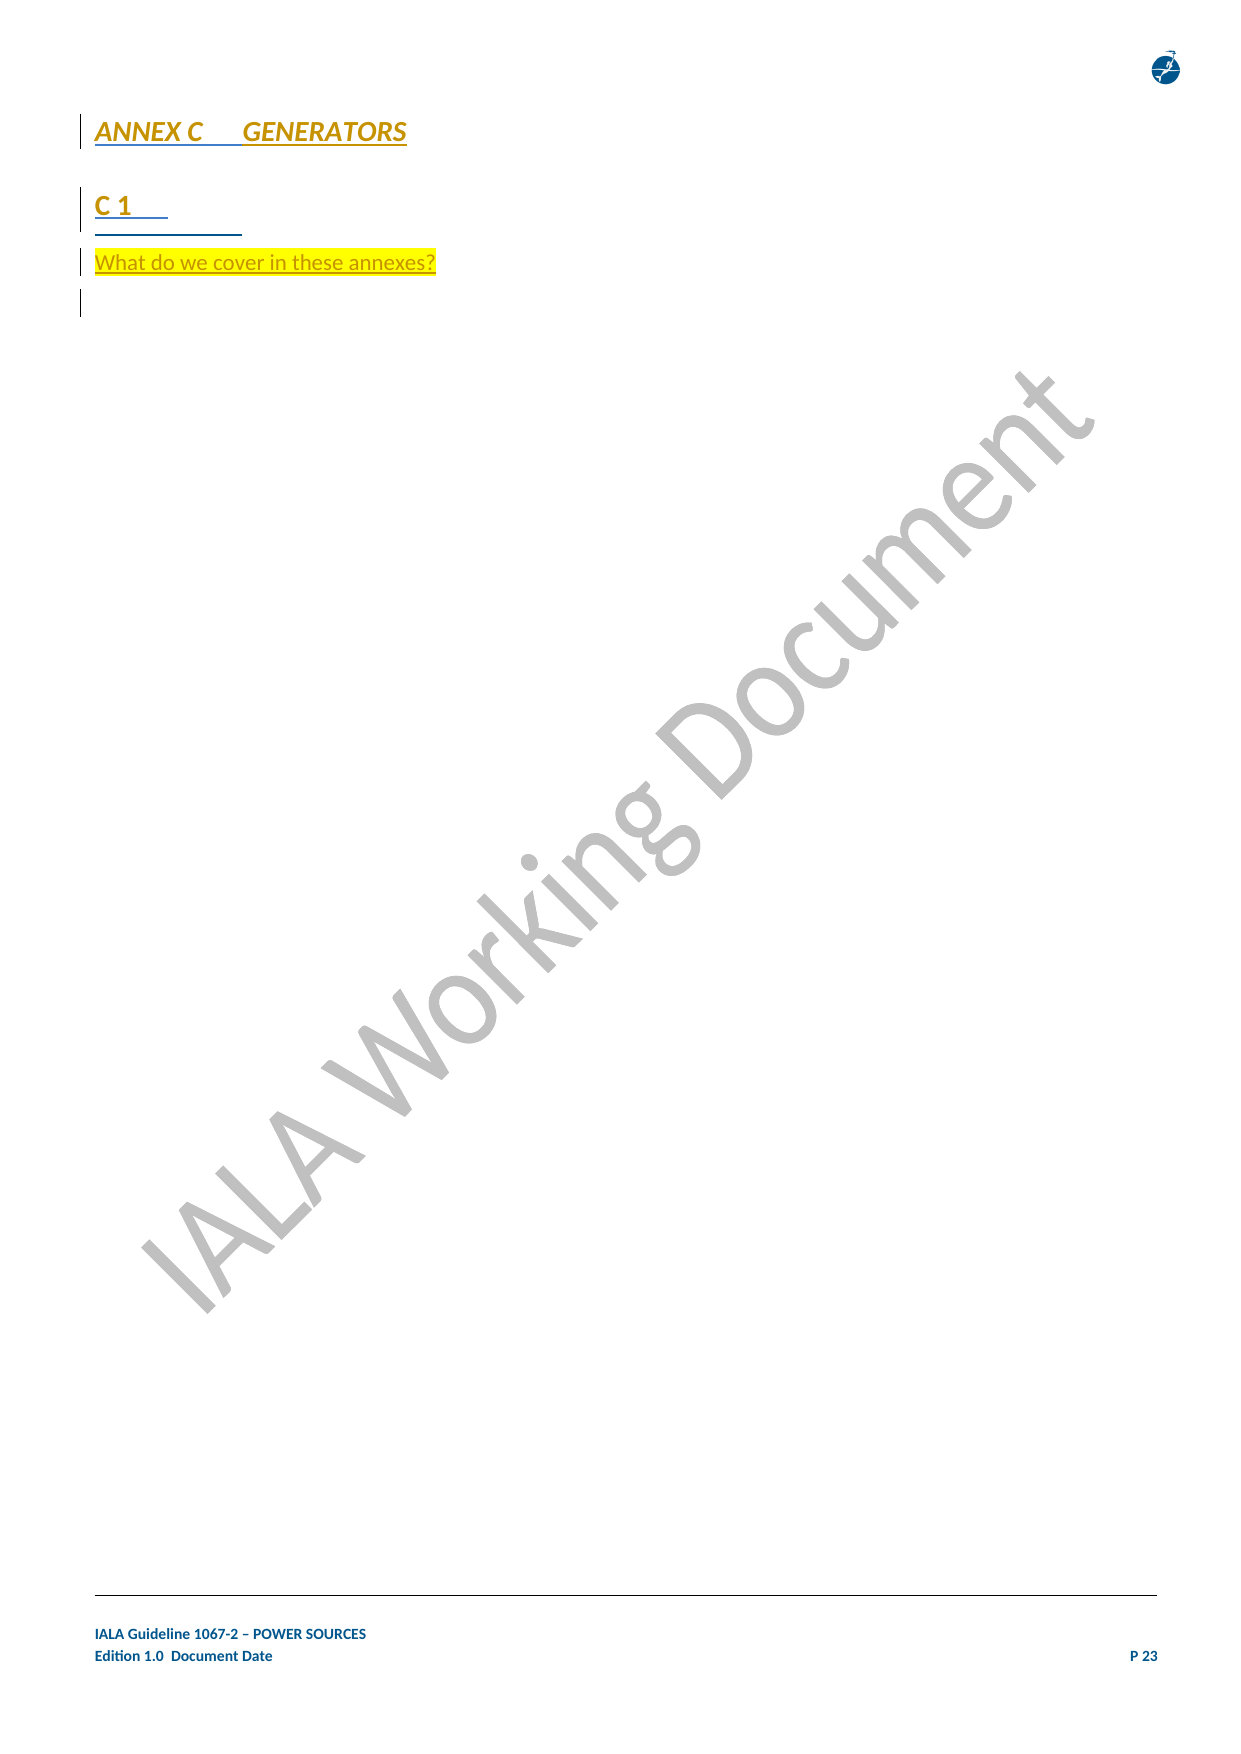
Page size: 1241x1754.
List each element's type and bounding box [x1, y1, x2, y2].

picture [1120, 0, 1239, 119]
